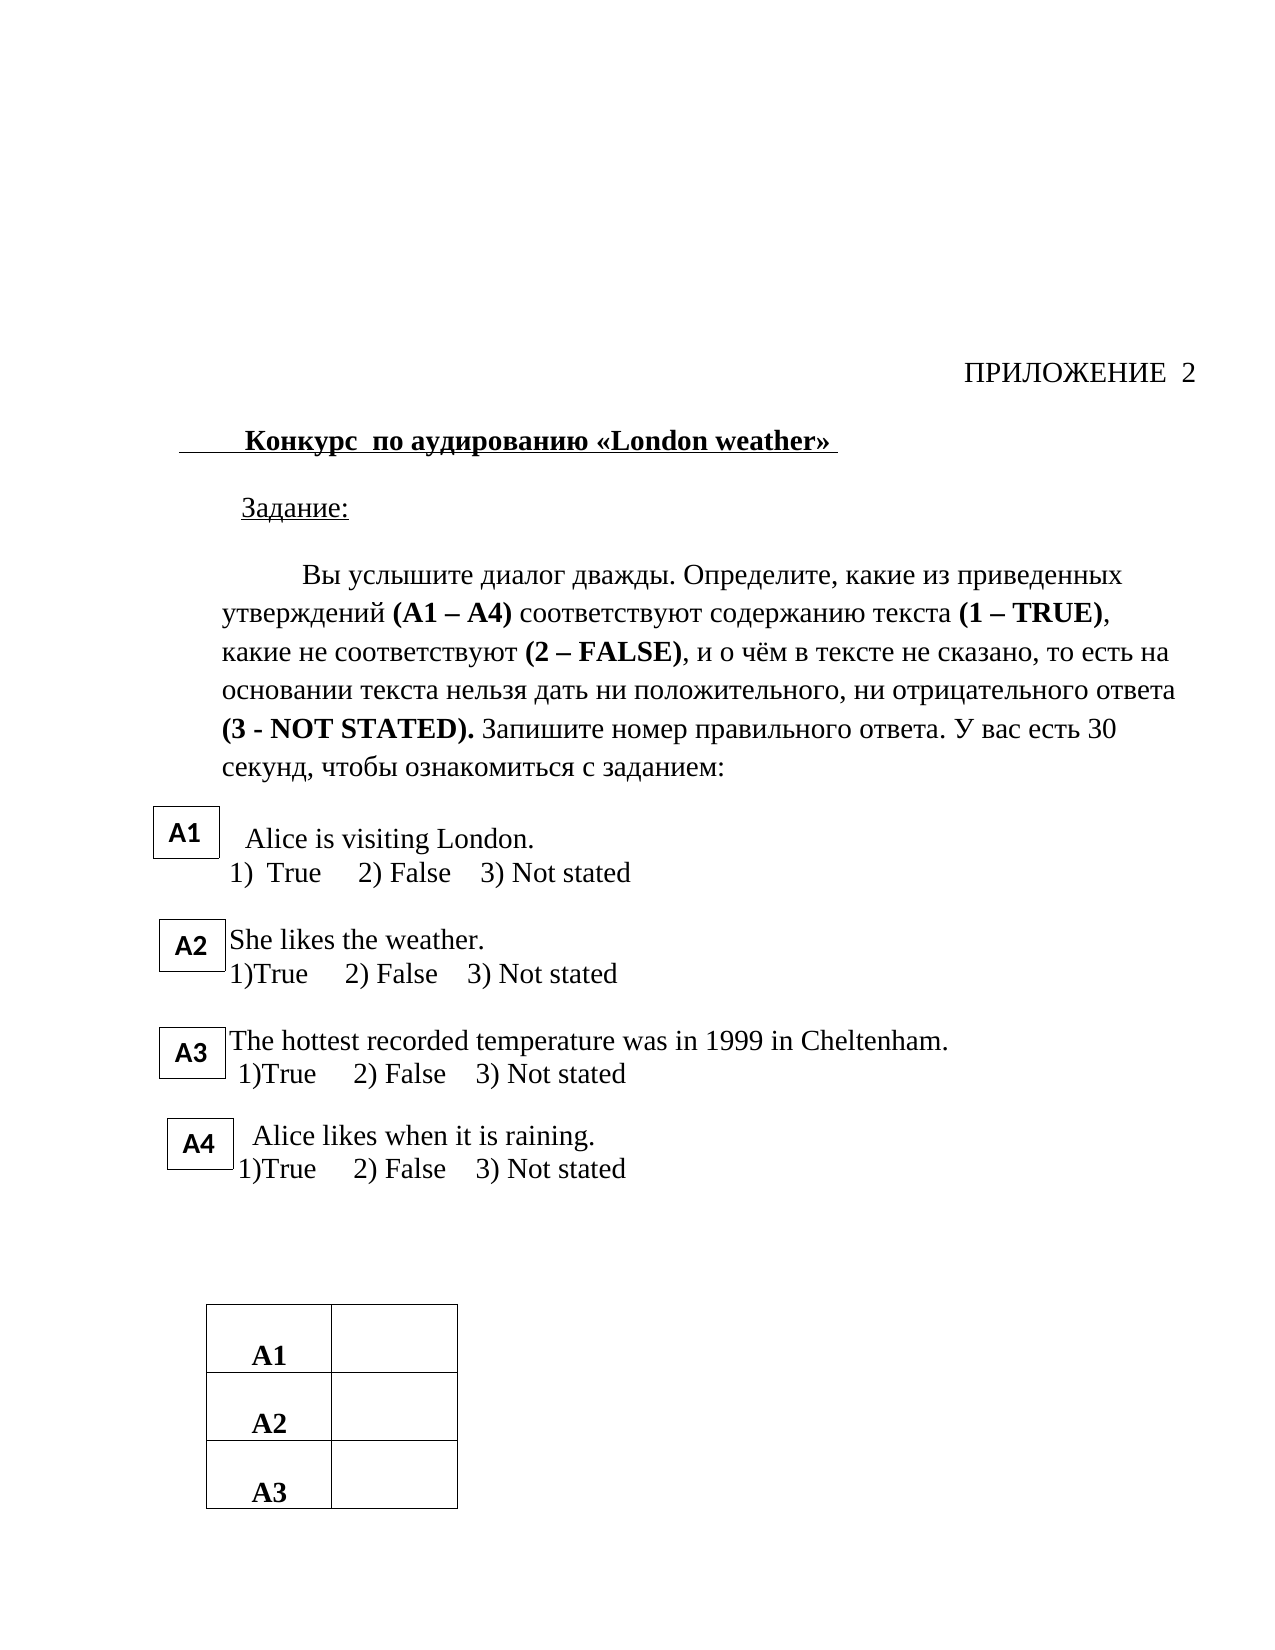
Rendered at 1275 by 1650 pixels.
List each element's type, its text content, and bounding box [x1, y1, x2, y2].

text Alice is visiting London. [220, 822, 1186, 855]
table_cell [332, 1373, 457, 1440]
text ПРИЛОЖЕНИЕ 2 [56, 356, 1196, 389]
list True 2) False 3) Not stated [229, 855, 1186, 889]
text 1)True 2) False 3) Not stated [179, 1056, 1186, 1090]
text Вы услышите диалог дважды. Определите, какие из приведенных утверждений (A1 – A4) соответствуют содержанию текста (1 – TRUE), какие не соответствуют (2 – FALSE), и о чём в тексте не сказано, то есть на основании текста нельзя дать ни положительного, ни отрицательного ответа (3 - NOT STATED). Запишите номер правильного ответа. У вас есть 30 секунд, чтобы ознакомиться с заданием: [222, 557, 1186, 783]
text She likes the weather. [229, 922, 1186, 956]
table_cell А3 [207, 1441, 331, 1508]
table_header [332, 1305, 457, 1372]
table_cell [332, 1441, 457, 1508]
text 1)True 2) False 3) Not stated [229, 956, 1186, 989]
text Задание: [241, 490, 1186, 523]
table_cell А2 [207, 1373, 331, 1440]
table_header А1 [207, 1305, 331, 1372]
text The hottest recorded temperature was in 1999 in Cheltenham. [229, 1023, 1186, 1056]
text Alice likes when it is raining. [234, 1118, 1186, 1152]
text Конкурс по аудированию «London weather» [179, 423, 1186, 456]
text 1)True 2) False 3) Not stated [179, 1152, 1186, 1185]
